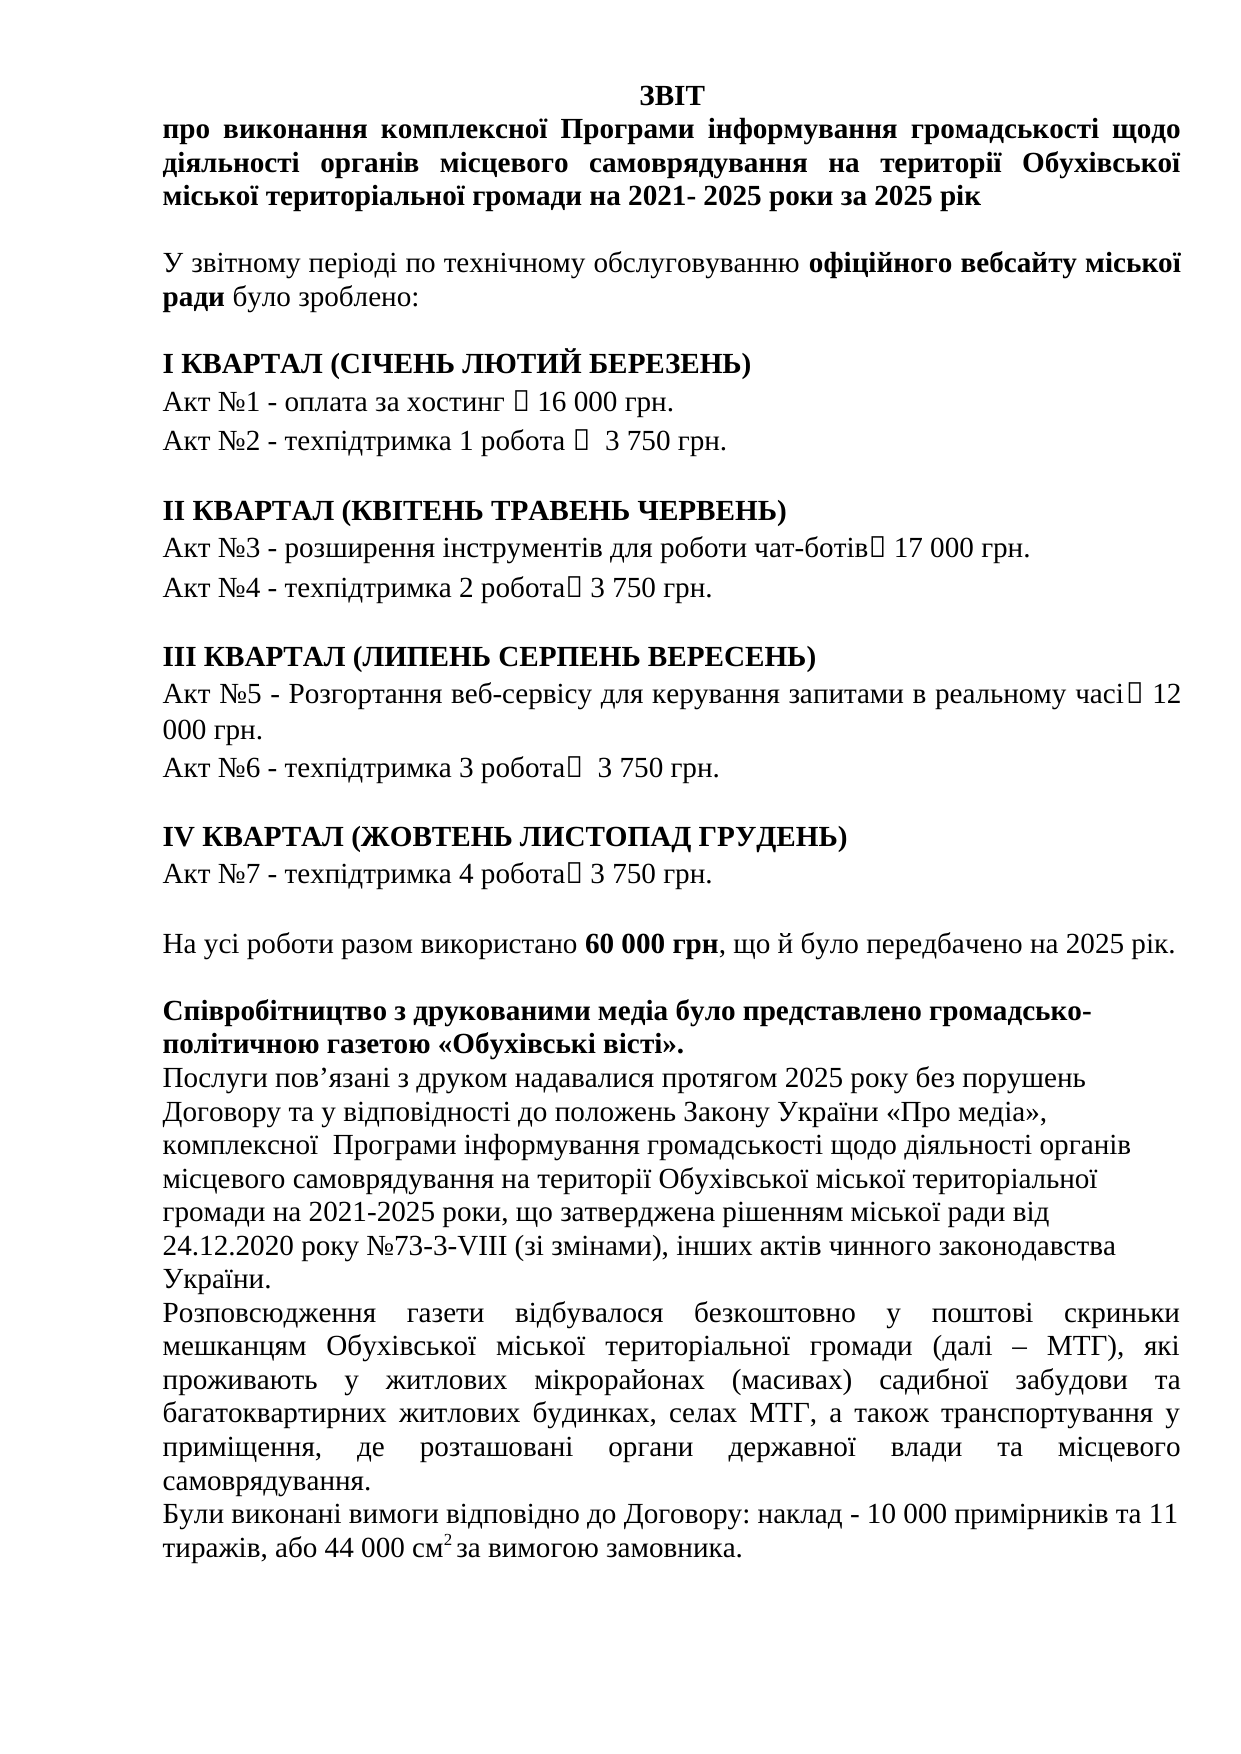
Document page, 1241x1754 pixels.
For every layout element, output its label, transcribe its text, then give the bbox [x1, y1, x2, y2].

text Співробітництво з друкованими медіа було представлено громадсько-політичною газетою «Обухівські вісті». [162, 993, 1181, 1060]
text Послуги пов’язані з друком надавалися протягом 2025 року без порушень Договору та у відповідності до положень Закону України «Про медіа», комплексної Програми інформування громадськості щодо діяльності органів місцевого самоврядування на території Обухівської міської територіальної громади на 2021-2025 роки, що затверджена рішенням міської ради від 24.12.2020 року №73-3-VІІІ (зі змінами), інших актів чинного законодавства України. [162, 1060, 1181, 1295]
text Акт №5 - Розгортання веб-сервісу для керування запитами в реальному часі✅ 12 000 грн. [162, 673, 1181, 746]
text У звітному періоді по технічному обслуговуванню офіційного вебсайту міської ради було зроблено: [162, 246, 1181, 313]
text Були виконані вимоги відповідно до Договору: наклад - 10 000 примірників та 11 тиражів, або 44 000 см2 за вимогою замовника. [162, 1496, 1181, 1563]
text про виконання комплексної Програми інформування громадськості щодо діяльності органів місцевого самоврядування на території Обухівської міської територіальної громади на 2021- 2025 роки за 2025 рік [162, 111, 1181, 212]
text Акт №7 - техпідтримка 4 робота✅ 3 750 грн. [162, 853, 1181, 892]
text ЗВІТ [162, 78, 1181, 111]
text ІІ КВАРТАЛ (КВІТЕНЬ ТРАВЕНЬ ЧЕРВЕНЬ) [162, 493, 1181, 526]
text ІІІ КВАРТАЛ (ЛИПЕНЬ СЕРПЕНЬ ВЕРЕСЕНЬ) [162, 639, 1181, 673]
text Акт №4 - техпідтримка 2 робота✅ 3 750 грн. [162, 566, 1181, 606]
text Акт №6 - техпідтримка 3 робота✅ 3 750 грн. [162, 746, 1181, 786]
text Акт №3 - розширення інструментів для роботи чат-ботів✅ 17 000 грн. [162, 526, 1181, 566]
text Акт №2 - техпідтримка 1 робота ✅ 3 750 грн. [162, 419, 1181, 459]
text ІV КВАРТАЛ (ЖОВТЕНЬ ЛИСТОПАД ГРУДЕНЬ) [162, 819, 1181, 853]
text Розповсюдження газети відбувалося безкоштовно у поштові скриньки мешканцям Обухівської міської територіальної громади (далі – МТГ), які проживають у житлових мікрорайонах (масивах) садибної забудови та багатоквартирних житлових будинках, селах МТГ, а також транспортування у приміщення, де розташовані органи державної влади та місцевого самоврядування. [162, 1295, 1181, 1496]
text На усі роботи разом використано 60 000 грн, що й було передбачено на 2025 рік. [162, 926, 1181, 959]
text Акт №1 - оплата за хостинг ✅ 16 000 грн. [162, 380, 1181, 419]
text І КВАРТАЛ (СІЧЕНЬ ЛЮТИЙ БЕРЕЗЕНЬ) [162, 346, 1181, 380]
